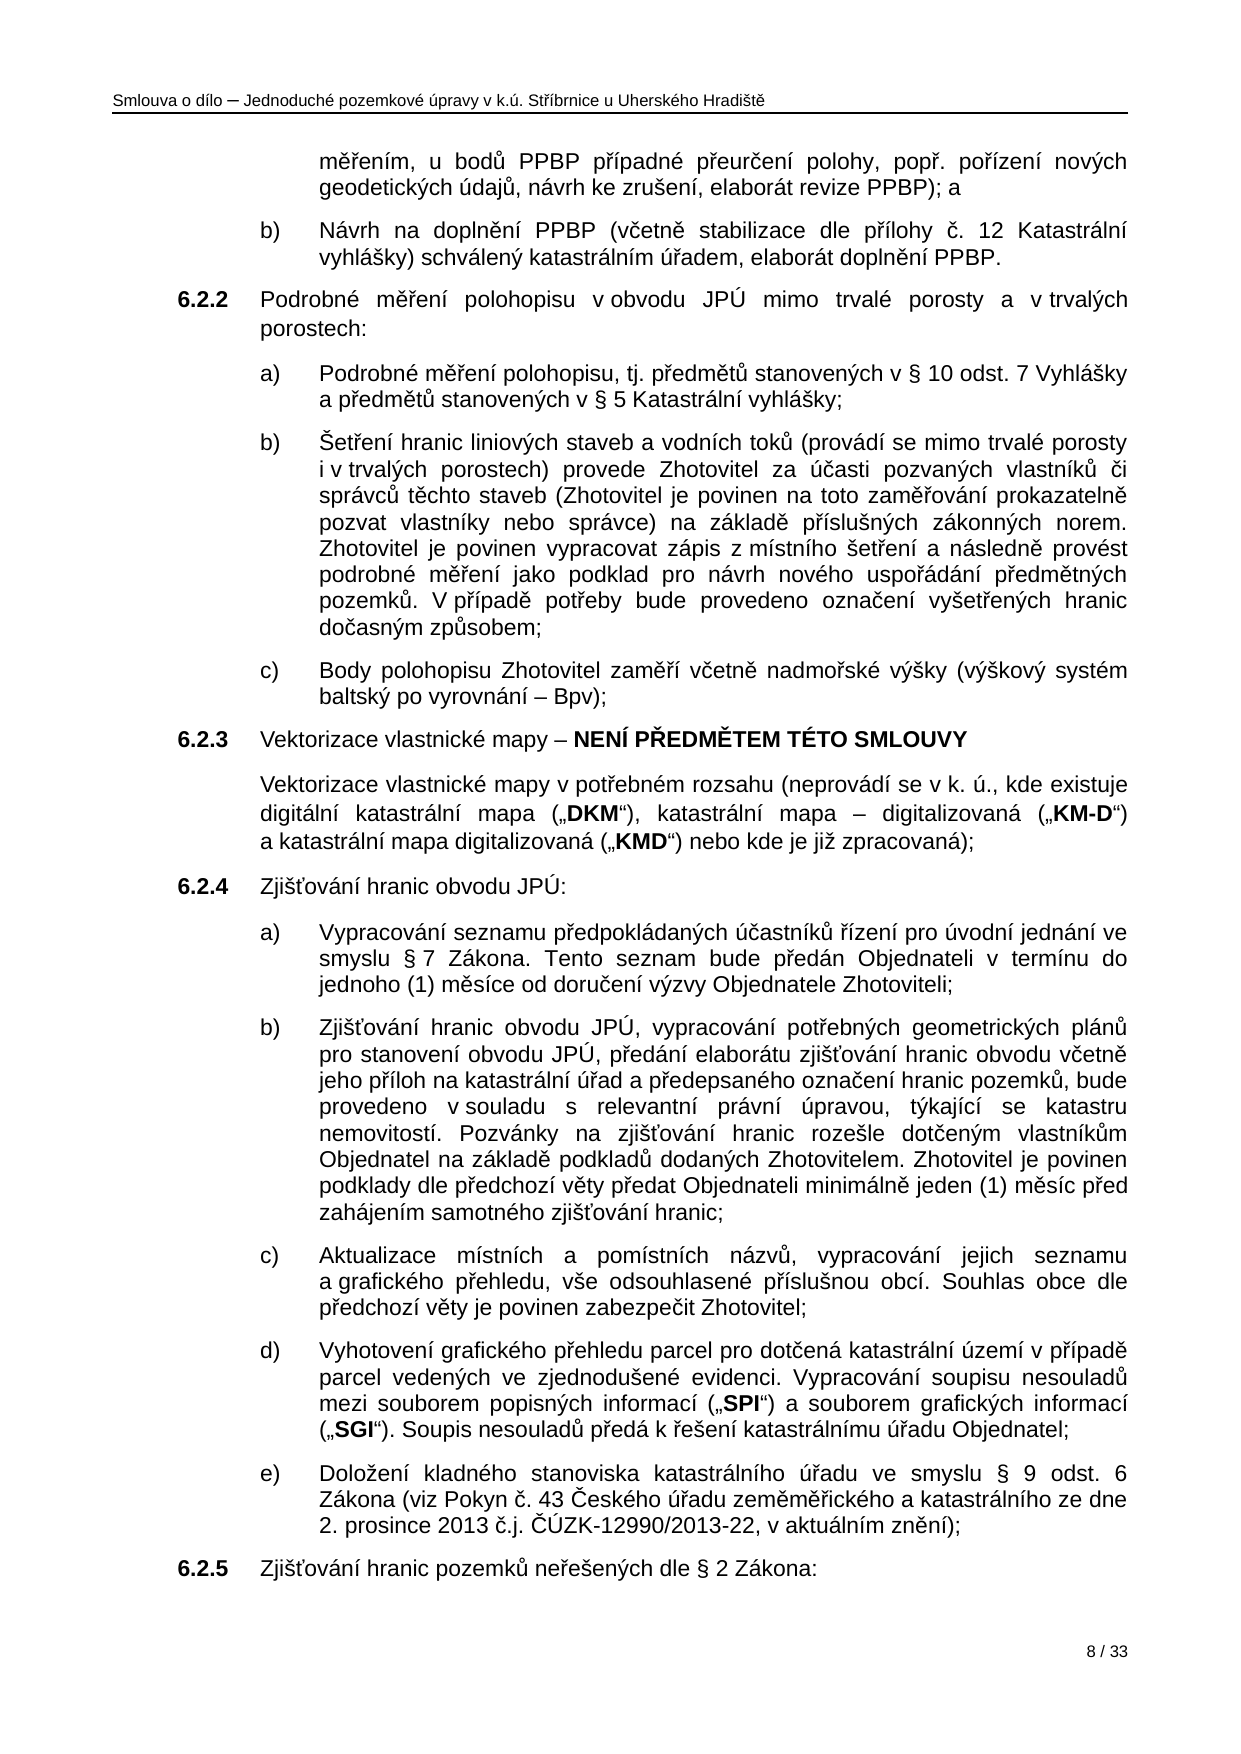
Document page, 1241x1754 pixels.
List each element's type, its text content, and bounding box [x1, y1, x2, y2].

text Podrobné měření polohopisu v obvodu JPÚ mimo trvalé porosty a v trvalých porostech: [177, 286, 1128, 341]
list Šetření hranic liniových staveb a vodních toků (provádí se mimo trvalé porosty i v trvalých porostech) provede Zhotovitel za účasti pozvaných vlastníků či správců těchto staveb (Zhotovitel je povinen na toto zaměřování prokazatelně pozvat vlastníky nebo správce) na základě příslušných zákonných norem. Zhotovitel je povinen vypracovat zápis z místního šetření a následně provést podrobné měření jako podklad pro návrh nového uspořádání předmětných pozemků. V případě potřeby bude provedeno označení vyšetřených hranic dočasným způsobem; [260, 429, 1128, 640]
text Zjišťování hranic obvodu JPÚ: [177, 873, 1128, 900]
list Zjišťování hranic obvodu JPÚ, vypracování potřebných geometrických plánů pro stanovení obvodu JPÚ, předání elaborátu zjišťování hranic obvodu včetně jeho příloh na katastrální úřad a předepsaného označení hranic pozemků, bude provedeno v souladu s relevantní právní úpravou, týkající se katastru nemovitostí. Pozvánky na zjišťování hranic rozešle dotčeným vlastníkům Objednatel na základě podkladů dodaných Zhotovitelem. Zhotovitel je povinen podklady dle předchozí věty předat Objednateli minimálně jeden (1) měsíc před zahájením samotného zjišťování hranic; [260, 1014, 1128, 1225]
text Vektorizace vlastnické mapy – NENÍ PŘEDMĚTEM TÉTO SMLOUVY [177, 726, 1128, 753]
list Návrh na doplnění PPBP (včetně stabilizace dle přílohy č. 12 Katastrální vyhlášky) schválený katastrálním úřadem, elaborát doplnění PPBP. [260, 217, 1128, 270]
text Zjišťování hranic pozemků neřešených dle § 2 Zákona: [177, 1555, 1128, 1582]
list Vektorizace vlastnické mapy v potřebném rozsahu (neprovádí se v k. ú., kde existuje digitální katastrální mapa („DKM“), katastrální mapa – digitalizovaná („KM-D“) a katastrální mapa digitalizovaná („KMD“) nebo kde je již zpracovaná); [260, 771, 1128, 854]
list Vyhotovení grafického přehledu parcel pro dotčená katastrální území v případě parcel vedených ve zjednodušené evidenci. Vypracování soupisu nesouladů mezi souborem popisných informací („SPI“) a souborem grafických informací („SGI“). Soupis nesouladů předá k řešení katastrálnímu úřadu Objednatel; [260, 1337, 1128, 1443]
list Vypracování seznamu předpokládaných účastníků řízení pro úvodní jednání ve smyslu § 7 Zákona. Tento seznam bude předán Objednateli v termínu do jednoho (1) měsíce od doručení výzvy Objednatele Zhotoviteli; [260, 918, 1128, 997]
list Podrobné měření polohopisu, tj. předmětů stanovených v § 10 odst. 7 Vyhlášky a předmětů stanovených v § 5 Katastrální vyhlášky; [260, 360, 1128, 413]
list Aktualizace místních a pomístních názvů, vypracování jejich seznamu a grafického přehledu, vše odsouhlasené příslušnou obcí. Souhlas obce dle předchozí věty je povinen zabezpečit Zhotovitel; [260, 1242, 1128, 1321]
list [260, 148, 1128, 200]
list Body polohopisu Zhotovitel zaměří včetně nadmořské výšky (výškový systém baltský po vyrovnání – Bpv); [260, 657, 1128, 709]
list Doložení kladného stanoviska katastrálního úřadu ve smyslu § 9 odst. 6 Zákona (viz Pokyn č. 43 Českého úřadu zeměměřického a katastrálního ze dne 2. prosince 2013 č.j. ČÚZK-12990/2013-22, v aktuálním znění); [260, 1459, 1128, 1538]
